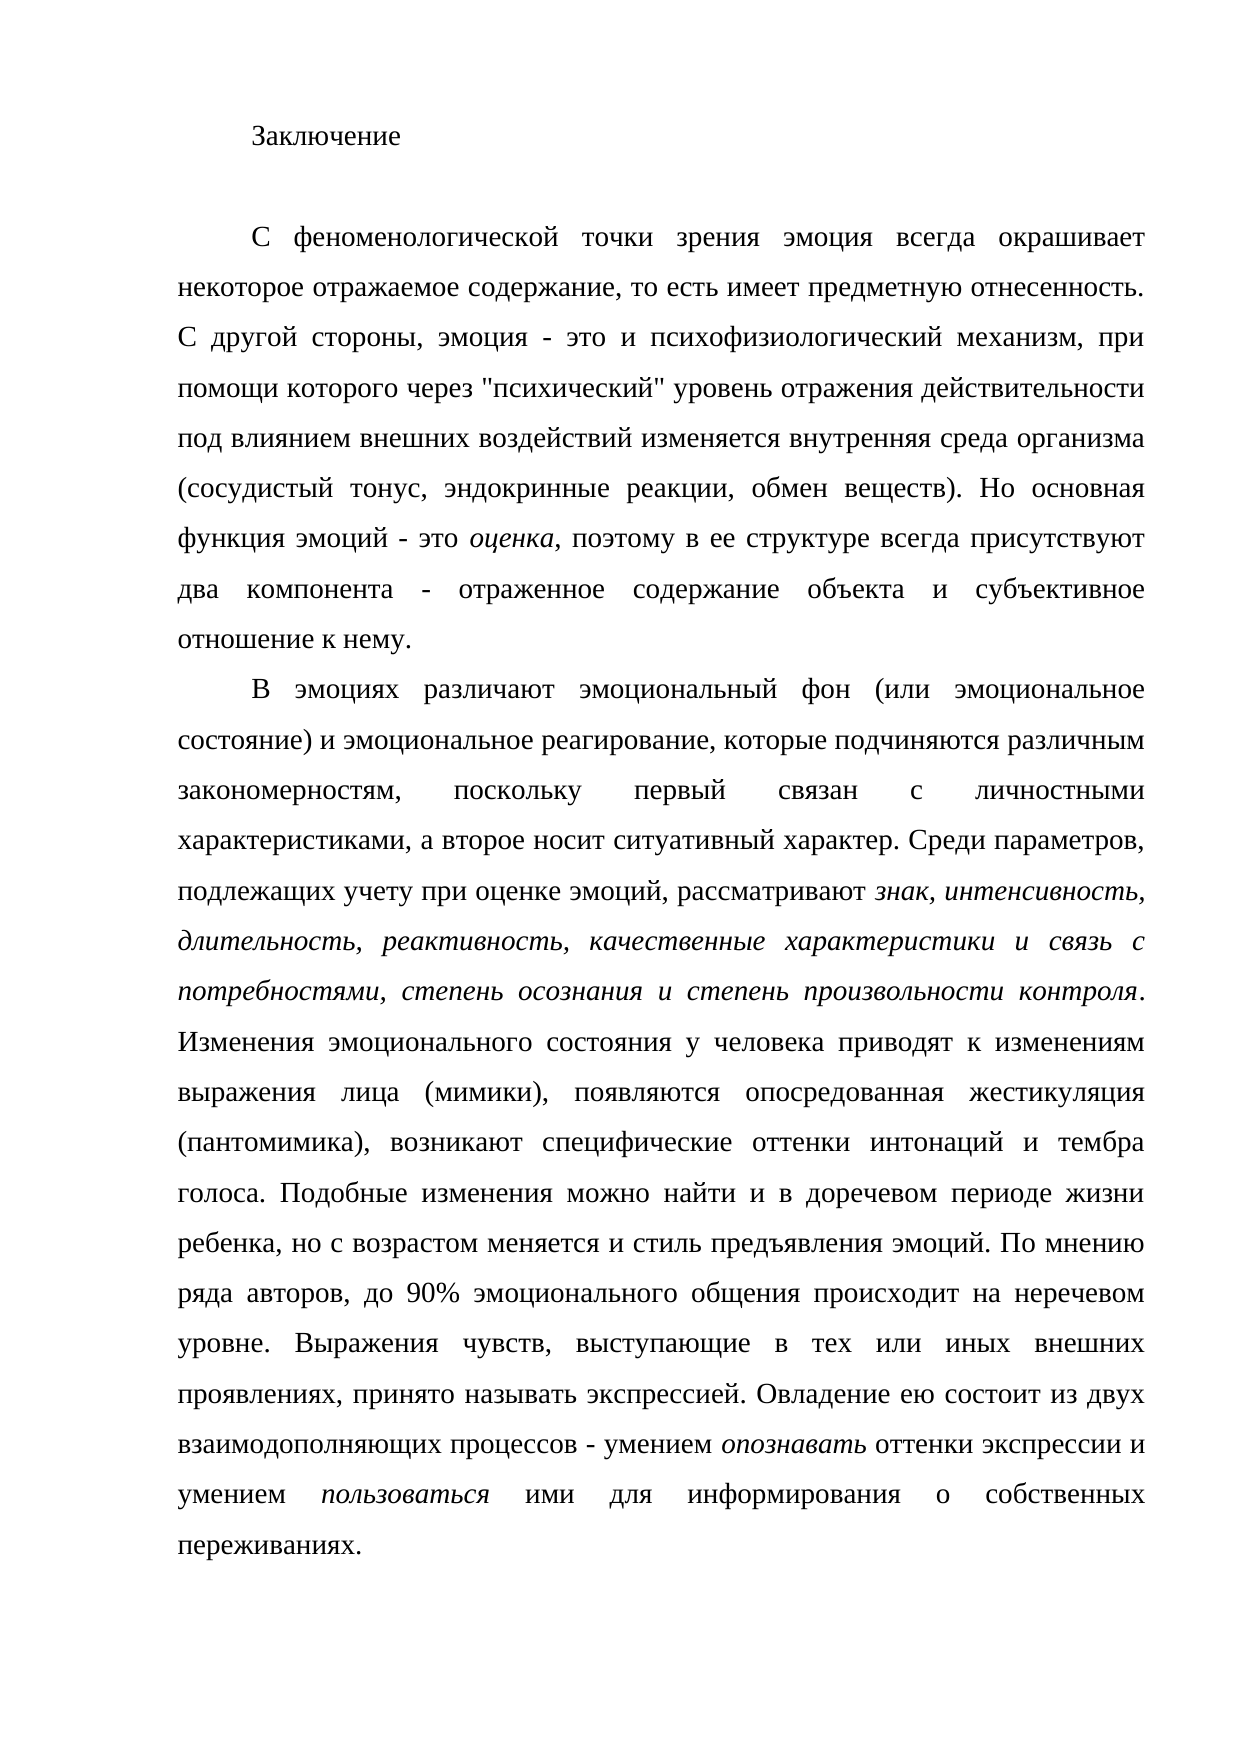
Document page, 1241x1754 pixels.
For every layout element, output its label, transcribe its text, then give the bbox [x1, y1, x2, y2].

text В эмоциях различают эмоциональный фон (или эмоциональное состояние) и эмоциональное реагирование, которые подчиняются различным закономерностям, поскольку первый связан с личностными характеристиками, а второе носит ситуативный характер. Среди параметров, подлежащих учету при оценке эмоций, рассматривают знак, интенсивность, длительность, реактивность, качественные характеристики и связь с потребностями, степень осознания и степень произвольности контроля. Изменения эмоционального состояния у человека приводят к изменениям выражения лица (мимики), появляются опосредованная жестикуляция (пантомимика), возникают специфические оттенки интонаций и тембра голоса. Подобные изменения можно найти и в доречевом периоде жизни ребенка, но с возрастом меняется и стиль предъявления эмоций. По мнению ряда авторов, до 90% эмоционального общения происходит на неречевом уровне. Выражения чувств, выступающие в тех или иных внешних проявлениях, принято называть экспрессией. Овладение ею состоит из двух взаимодополняющих процессов - умением опознавать оттенки экспрессии и умением пользоваться ими для информирования о собственных переживаниях. [177, 672, 1146, 1560]
text Заключение [177, 118, 1146, 152]
text С феноменологической точки зрения эмоция всегда окрашивает некоторое отражаемое содержание, то есть имеет предметную отнесенность. С другой стороны, эмоция - это и психофизиологический механизм, при помощи которого через "психический" уровень отражения действительности под влиянием внешних воздействий изменяется внутренняя среда организма (сосудистый тонус, эндокринные реакции, обмен веществ). Но основная функция эмоций - это оценка, поэтому в ее структуре всегда присутствуют два компонента - отраженное содержание объекта и субъективное отношение к нему. [177, 219, 1146, 655]
